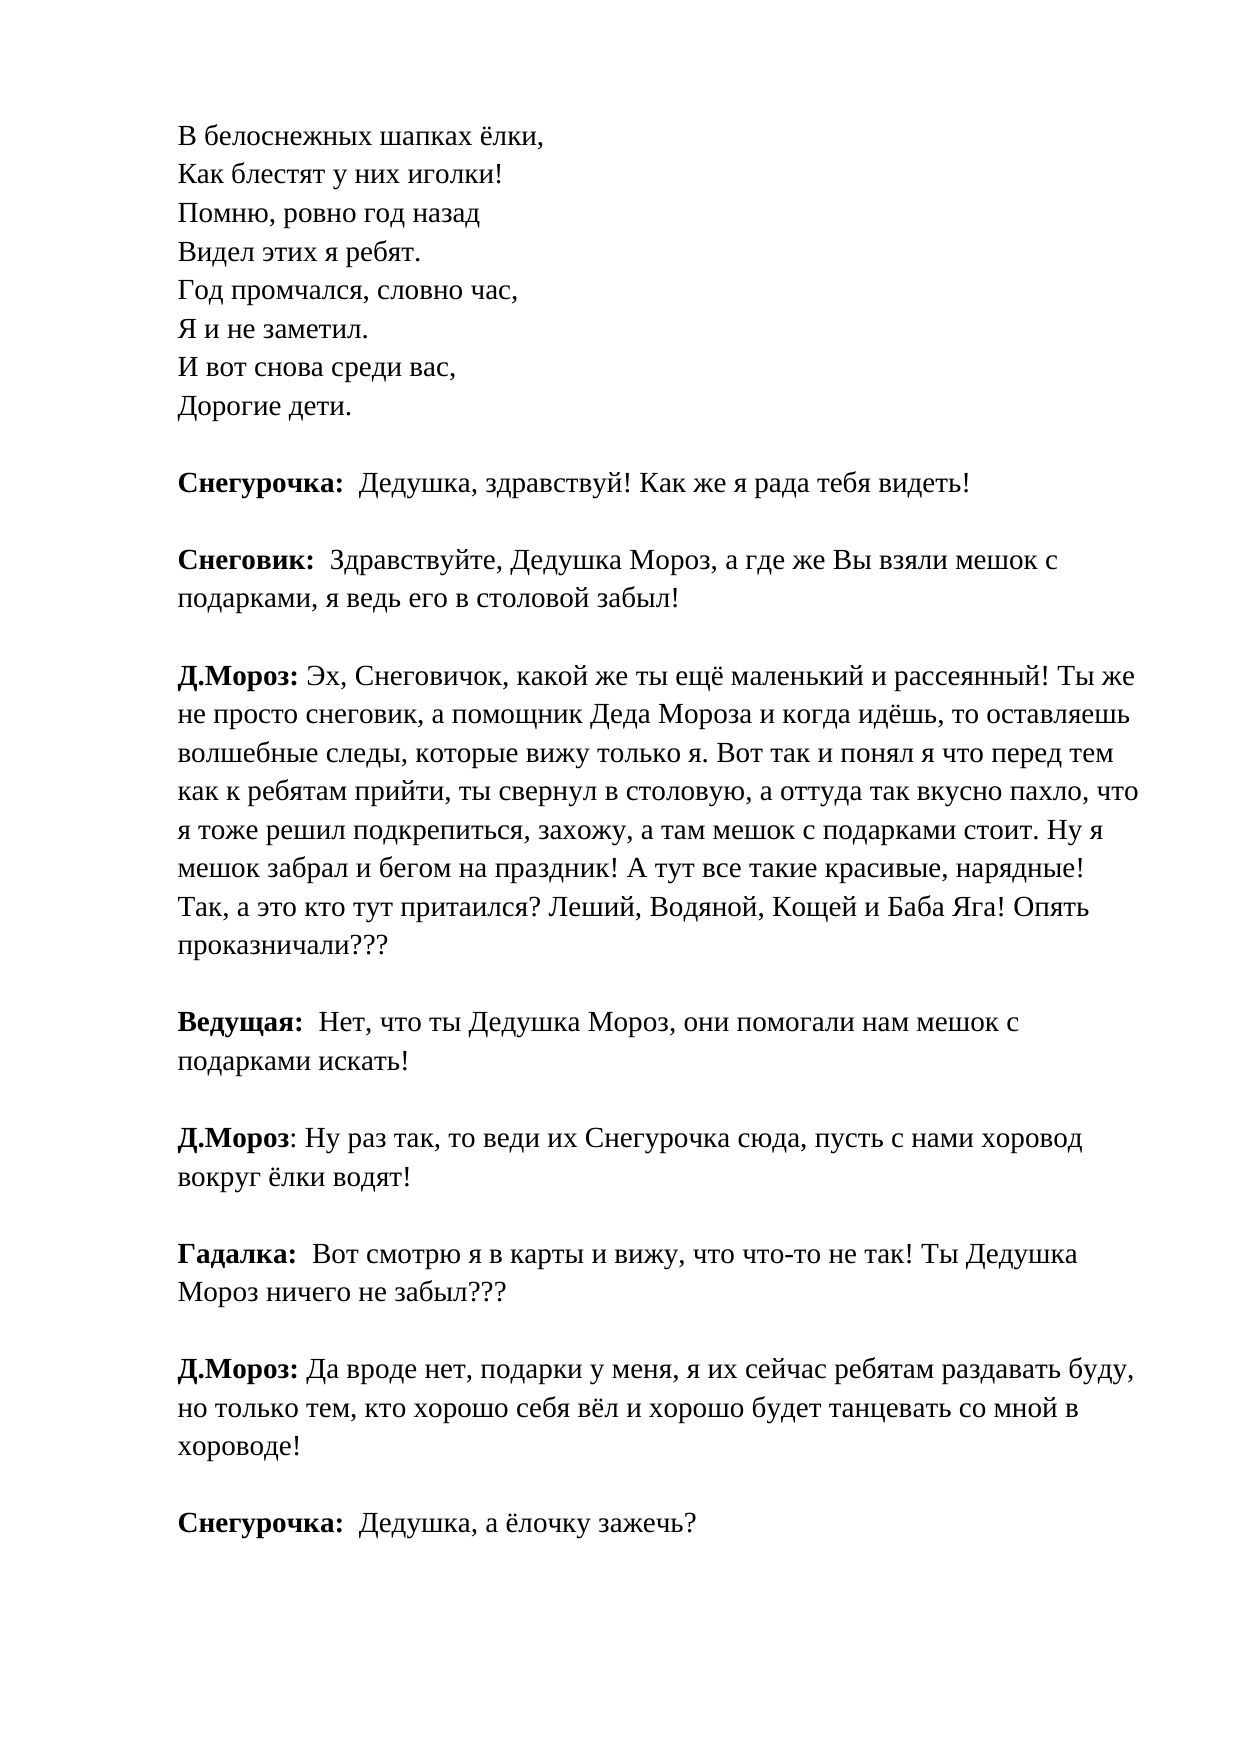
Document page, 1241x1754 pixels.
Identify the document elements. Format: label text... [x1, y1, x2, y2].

text Д.Мороз: Ну раз так, то веди их Снегурочка сюда, пусть с нами хоровод вокруг ёлки водят! [177, 1120, 1152, 1192]
text Гадалка: Вот смотрю я в карты и вижу, что что-то не так! Ты Дедушка Мороз ничего не забыл??? [177, 1236, 1152, 1308]
text Д.Мороз: Эх, Снеговичок, какой же ты ещё маленький и рассеянный! Ты же не просто снеговик, а помощник Деда Мороза и когда идёшь, то оставляешь волшебные следы, которые вижу только я. Вот так и понял я что перед тем как к ребятам прийти, ты свернул в столовую, а оттуда так вкусно пахло, что я тоже решил подкрепиться, захожу, а там мешок с подарками стоит. Ну я мешок забрал и бегом на праздник! А тут все такие красивые, нарядные! Так, а это кто тут притаился? Леший, Водяной, Кощей и Баба Яга! Опять проказничали??? [177, 658, 1152, 961]
text Как блестят у них иголки! Помню, ровно год назад Видел этих я ребят. Год промчался, словно час, Я и не заметил. И вот снова среди вас, Дорогие дети. [177, 157, 1152, 421]
text Д.Мороз: Да вроде нет, подарки у меня, я их сейчас ребятам раздавать буду, но только тем, кто хорошо себя вёл и хорошо будет танцевать со мной в хороводе! [177, 1351, 1152, 1462]
text Снегурочка: Дедушка, а ёлочку зажечь? [177, 1506, 1152, 1539]
text Снеговик: Здравствуйте, Дедушка Мороз, а где же Вы взяли мешок с подарками, я ведь его в столовой забыл! [177, 542, 1152, 614]
text Ведущая: Нет, что ты Дедушка Мороз, они помогали нам мешок с подарками искать! [177, 1004, 1152, 1077]
text В белоснежных шапках ёлки, [177, 118, 1152, 152]
text Снегурочка: Дедушка, здравствуй! Как же я рада тебя видеть! [177, 465, 1152, 498]
